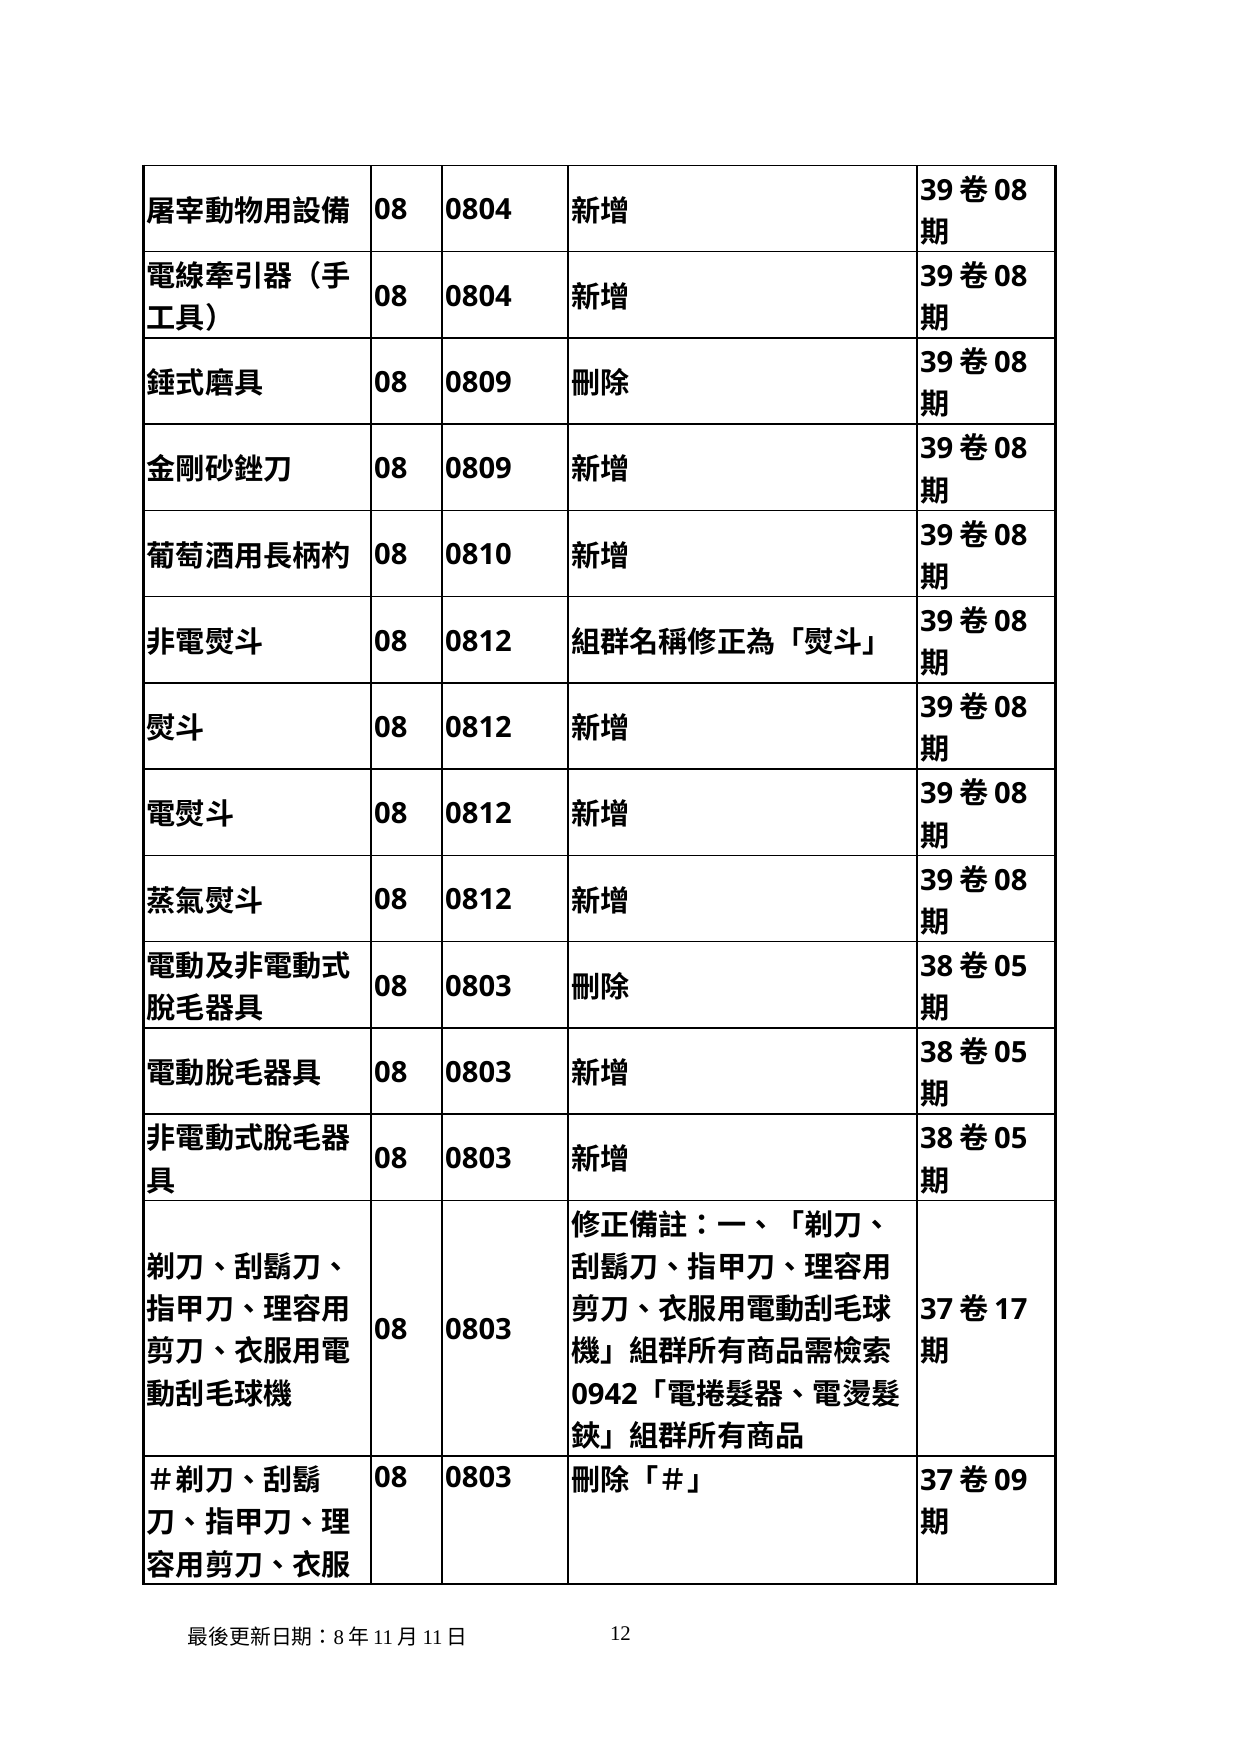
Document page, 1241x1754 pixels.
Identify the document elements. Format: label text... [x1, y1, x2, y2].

table_cell 0812 [443, 597, 567, 682]
table_cell 37卷17期 [918, 1201, 1054, 1455]
table_cell 08 [372, 1201, 441, 1455]
table_cell 電線牽引器（手工具） [145, 252, 370, 337]
table_cell 新增 [569, 166, 916, 251]
table_cell 39卷08期 [918, 339, 1054, 423]
table_cell 38卷05期 [918, 1115, 1054, 1199]
table_cell 08 [372, 1029, 441, 1113]
table_cell 新增 [569, 252, 916, 337]
table_cell 新增 [569, 1115, 916, 1199]
table_cell 熨斗 [145, 684, 370, 768]
table_cell 0803 [443, 942, 567, 1027]
table_cell 39卷08期 [918, 770, 1054, 854]
table_cell 08 [372, 856, 441, 941]
table_cell 電動脫毛器具 [145, 1029, 370, 1113]
table_cell 0803 [443, 1457, 567, 1583]
table_cell 08 [372, 770, 441, 854]
table_cell 08 [372, 1115, 441, 1199]
table_cell 38卷05期 [918, 942, 1054, 1027]
table_cell 39卷08期 [918, 684, 1054, 768]
table_cell 刪除 [569, 942, 916, 1027]
table_cell 0803 [443, 1029, 567, 1113]
table_cell 新增 [569, 511, 916, 596]
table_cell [145, 1457, 370, 1583]
table_cell 39卷08期 [918, 856, 1054, 941]
table_cell 0809 [443, 339, 567, 423]
table_cell 新增 [569, 1029, 916, 1113]
table_cell 08 [372, 1457, 441, 1583]
table_cell 刪除 [569, 339, 916, 423]
table_cell 電熨斗 [145, 770, 370, 854]
table_cell 0810 [443, 511, 567, 596]
table_cell 屠宰動物用設備 [145, 166, 370, 251]
table_cell 38卷05期 [918, 1029, 1054, 1113]
table_cell 08 [372, 252, 441, 337]
table_cell 08 [372, 425, 441, 509]
table_cell 0803 [443, 1201, 567, 1455]
table_cell 39卷08期 [918, 597, 1054, 682]
table_cell 08 [372, 942, 441, 1027]
table_cell 金剛砂銼刀 [145, 425, 370, 509]
table_cell 08 [372, 166, 441, 251]
table_cell 0812 [443, 684, 567, 768]
table_cell 37卷09期 [918, 1457, 1054, 1583]
table_cell 0812 [443, 856, 567, 941]
table_cell 08 [372, 511, 441, 596]
table_cell 0809 [443, 425, 567, 509]
table_cell 新增 [569, 856, 916, 941]
table_cell 39卷08期 [918, 511, 1054, 596]
table_cell 蒸氣熨斗 [145, 856, 370, 941]
table_cell 剃刀、刮鬍刀、指甲刀、理容用剪刀、衣服用電動刮毛球機 [145, 1201, 370, 1455]
table_cell 刪除「＃」 [569, 1457, 916, 1583]
table_cell 0812 [443, 770, 567, 854]
table_cell 08 [372, 339, 441, 423]
table_cell 組群名稱修正為「熨斗」 [569, 597, 916, 682]
table_cell 08 [372, 597, 441, 682]
table_cell 電動及非電動式脫毛器具 [145, 942, 370, 1027]
table_cell 0804 [443, 166, 567, 251]
table_cell 錘式磨具 [145, 339, 370, 423]
table_cell 新增 [569, 684, 916, 768]
table_cell 非電動式脫毛器具 [145, 1115, 370, 1199]
table_cell 修正備註：一、「剃刀、刮鬍刀、指甲刀、理容用剪刀、衣服用電動刮毛球機」組群所有商品需檢索0942「電捲髮器、電燙髮鋏」組群所有商品 [569, 1201, 916, 1455]
table_cell 0803 [443, 1115, 567, 1199]
table_cell 新增 [569, 770, 916, 854]
table_cell 39卷08期 [918, 166, 1054, 251]
table_cell 08 [372, 684, 441, 768]
table_cell 葡萄酒用長柄杓 [145, 511, 370, 596]
table_cell 39卷08期 [918, 425, 1054, 509]
table_cell 0804 [443, 252, 567, 337]
table_cell 非電熨斗 [145, 597, 370, 682]
table_cell 新增 [569, 425, 916, 509]
table_cell 39卷08期 [918, 252, 1054, 337]
